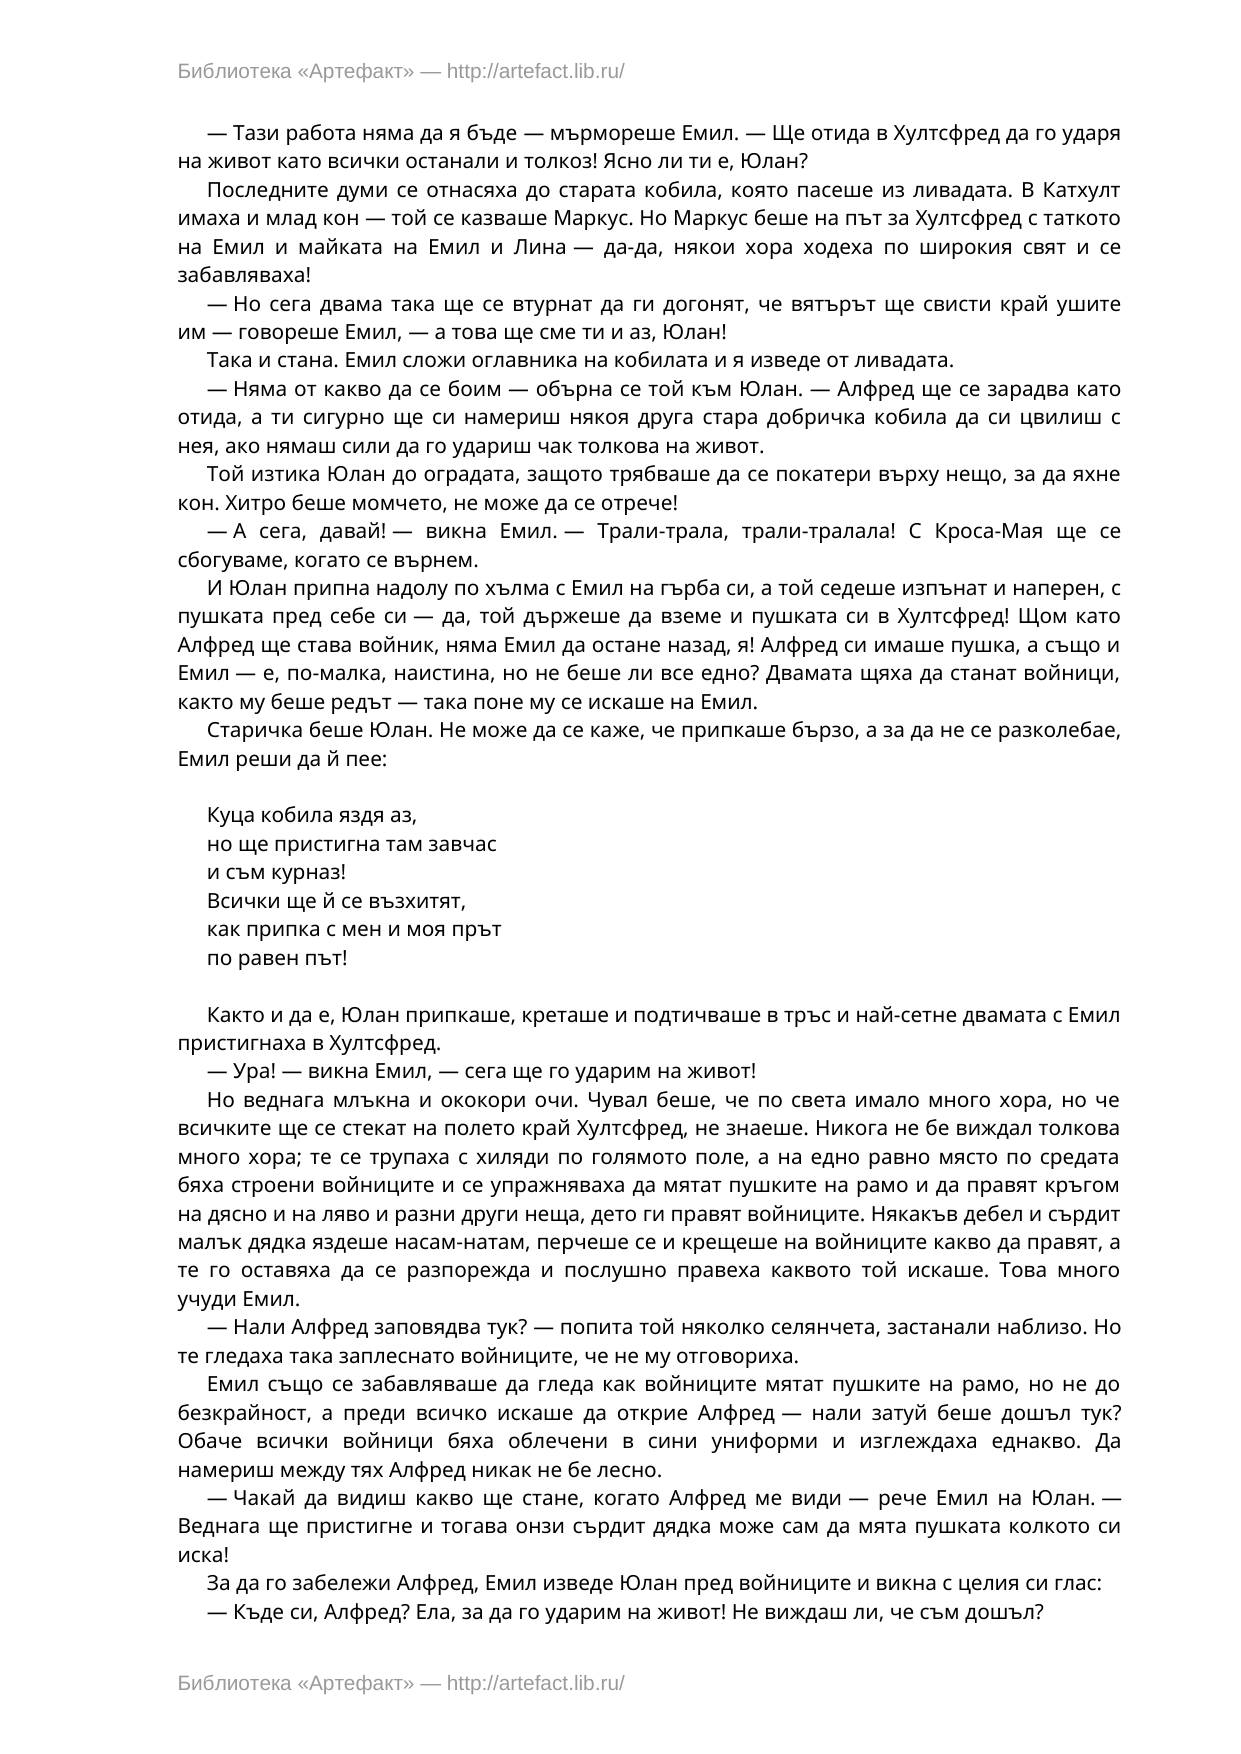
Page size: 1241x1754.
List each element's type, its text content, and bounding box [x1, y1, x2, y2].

text — Няма от какво да се боим — обърна се той към Юлан. — Алфред ще се зарадва като отида, а ти сигурно ще си намериш някоя друга стара добричка кобила да си цвилиш с нея, ако нямаш сили да го удариш чак толкова на живот. [177, 374, 1122, 459]
text — А сега, давай! — викна Емил. — Трали-трала, трали-тралала! С Кроса-Мая ще се сбогуваме, когато се върнем. [177, 516, 1122, 573]
text и съм курназ! [177, 857, 1122, 886]
text — Но сега двама така ще се втурнат да ги догонят, че вятърът ще свисти край ушите им — говореше Емил, — а това ще сме ти и аз, Юлан! [177, 289, 1122, 346]
text — Чакай да видиш какво ще стане, когато Алфред ме види — рече Емил на Юлан. — Веднага ще пристигне и тогава онзи сърдит дядка може сам да мята пушката колкото си иска! [177, 1483, 1122, 1568]
text Последните думи се отнасяха до старата кобила, която пасеше из ливадата. В Катхулт имаха и млад кон — той се казваше Маркус. Но Маркус беше на път за Хултсфред с таткото на Емил и майката на Емил и Лина — да-да, някои хора ходеха по широкия свят и се забавляваха! [177, 175, 1122, 289]
text Всички ще й се възхитят, [177, 886, 1122, 914]
text Старичка беше Юлан. Не може да се каже, че припкаше бързо, а за да не се разколебае, Емил реши да й пее: [177, 715, 1122, 772]
text — Тази работа няма да я бъде — мърмореше Емил. — Ще отида в Хултсфред да го ударя на живот като всички останали и толкоз! Ясно ли ти е, Юлан? [177, 118, 1122, 175]
text но ще пристигна там завчас [177, 829, 1122, 857]
text Но веднага млъкна и ококори очи. Чувал беше, че по света имало много хора, но че всичките ще се стекат на полето край Хултсфред, не знаеше. Никога не бе виждал толкова много хора; те се трупаха с хиляди по голямото поле, а на едно равно място по средата бяха строени войниците и се упражняваха да мятат пушките на рамо и да правят кръгом на дясно и на ляво и разни други неща, дето ги правят войниците. Някакъв дебел и сърдит малък дядка яздеше насам-натам, перчеше се и крещеше на войниците какво да правят, а те го оставяха да се разпорежда и послушно правеха каквото той искаше. Това много учуди Емил. [177, 1085, 1122, 1312]
text И Юлан припна надолу по хълма с Емил на гърба си, а той седеше изпънат и наперен, с пушката пред себе си — да, той държеше да вземе и пушката си в Хултсфред! Щом като Алфред ще става войник, няма Емил да остане назад, я! Алфред си имаше пушка, а също и Емил — е, по-малка, наистина, но не беше ли все едно? Двамата щяха да станат войници, както му беше редът — така поне му се искаше на Емил. [177, 573, 1122, 715]
text — Нали Алфред заповядва тук? — попита той няколко селянчета, застанали наблизо. Но те гледаха така заплеснато войниците, че не му отговориха. [177, 1312, 1122, 1369]
text Както и да е, Юлан припкаше, креташе и подтичваше в тръс и най-сетне двамата с Емил пристигнаха в Хултсфред. [177, 1000, 1122, 1057]
text — Ура! — викна Емил, — сега ще го ударим на живот! [177, 1057, 1122, 1085]
text За да го забележи Алфред, Емил изведе Юлан пред войниците и викна с целия си глас: [177, 1568, 1122, 1597]
text Куца кобила яздя аз, [177, 801, 1122, 829]
text по равен път! [177, 943, 1122, 971]
text как припка с мен и моя прът [177, 914, 1122, 943]
text Емил също се забавляваше да гледа как войниците мятат пушките на рамо, но не до безкрайност, а преди всичко искаше да открие Алфред — нали затуй беше дошъл тук? Обаче всички войници бяха облечени в сини униформи и изглеждаха еднакво. Да намериш между тях Алфред никак не бе лесно. [177, 1369, 1122, 1483]
text Така и стана. Емил сложи оглавника на кобилата и я изведе от ливадата. [177, 346, 1122, 374]
text Той изтика Юлан до оградата, защото трябваше да се покатери върху нещо, за да яхне кон. Хитро беше момчето, не може да се отрече! [177, 459, 1122, 516]
text — Къде си, Алфред? Ела, за да го ударим на живот! Не виждаш ли, че съм дошъл? [177, 1597, 1122, 1625]
